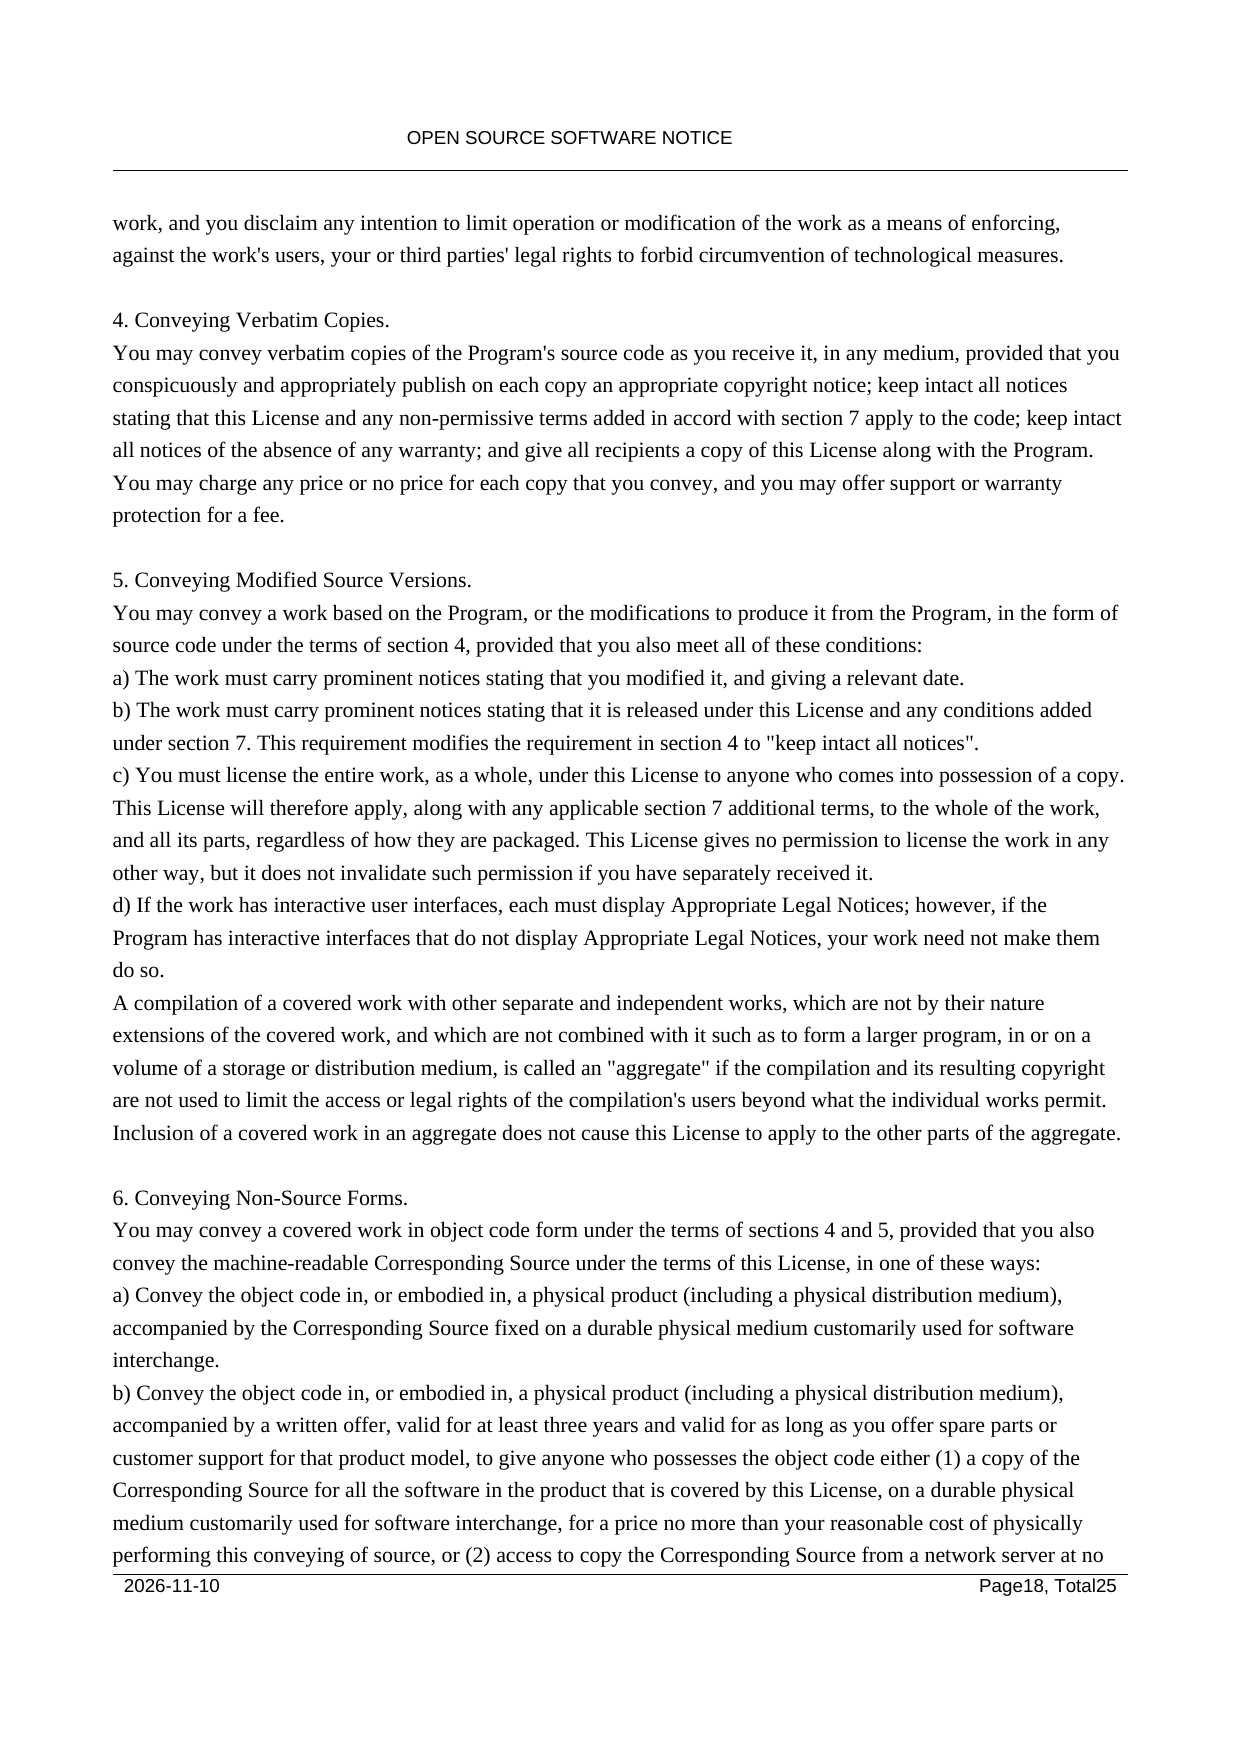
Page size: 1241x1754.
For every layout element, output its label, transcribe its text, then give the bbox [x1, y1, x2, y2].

text You may convey a covered work in object code form under the terms of sections 4 and 5, provided that you also convey the machine-readable Corresponding Source under the terms of this License, in one of these ways: [112, 1214, 1128, 1279]
text You may charge any price or no price for each copy that you convey, and you may offer support or warranty protection for a fee. [112, 466, 1128, 531]
text 4. Conveying Verbatim Copies. [112, 304, 1128, 336]
text c) You must license the entire work, as a whole, under this License to anyone who comes into possession of a copy. This License will therefore apply, along with any applicable section 7 additional terms, to the whole of the work, and all its parts, regardless of how they are packaged. This License gives no permission to license the work in any other way, but it does not invalidate such permission if you have separately received it. [112, 759, 1128, 889]
text a) The work must carry prominent notices stating that you modified it, and giving a relevant date. [112, 661, 1128, 694]
text d) If the work has interactive user interfaces, each must display Appropriate Legal Notices; however, if the Program has interactive interfaces that do not display Appropriate Legal Notices, your work need not make them do so. [112, 889, 1128, 986]
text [112, 206, 1128, 271]
text You may convey a work based on the Program, or the modifications to produce it from the Program, in the form of source code under the terms of section 4, provided that you also meet all of these conditions: [112, 596, 1128, 661]
text 5. Conveying Modified Source Versions. [112, 564, 1128, 596]
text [112, 1376, 1128, 1571]
text 6. Conveying Non-Source Forms. [112, 1181, 1128, 1214]
text b) The work must carry prominent notices stating that it is released under this License and any conditions added under section 7. This requirement modifies the requirement in section 4 to "keep intact all notices". [112, 694, 1128, 759]
text You may convey verbatim copies of the Program's source code as you receive it, in any medium, provided that you conspicuously and appropriately publish on each copy an appropriate copyright notice; keep intact all notices stating that this License and any non-permissive terms added in accord with section 7 apply to the code; keep intact all notices of the absence of any warranty; and give all recipients a copy of this License along with the Program. [112, 336, 1128, 466]
text A compilation of a covered work with other separate and independent works, which are not by their nature extensions of the covered work, and which are not combined with it such as to form a larger program, in or on a volume of a storage or distribution medium, is called an "aggregate" if the compilation and its resulting copyright are not used to limit the access or legal rights of the compilation's users beyond what the individual works permit. Inclusion of a covered work in an aggregate does not cause this License to apply to the other parts of the aggregate. [112, 986, 1128, 1149]
text a) Convey the object code in, or embodied in, a physical product (including a physical distribution medium), accompanied by the Corresponding Source fixed on a durable physical medium customarily used for software interchange. [112, 1279, 1128, 1376]
